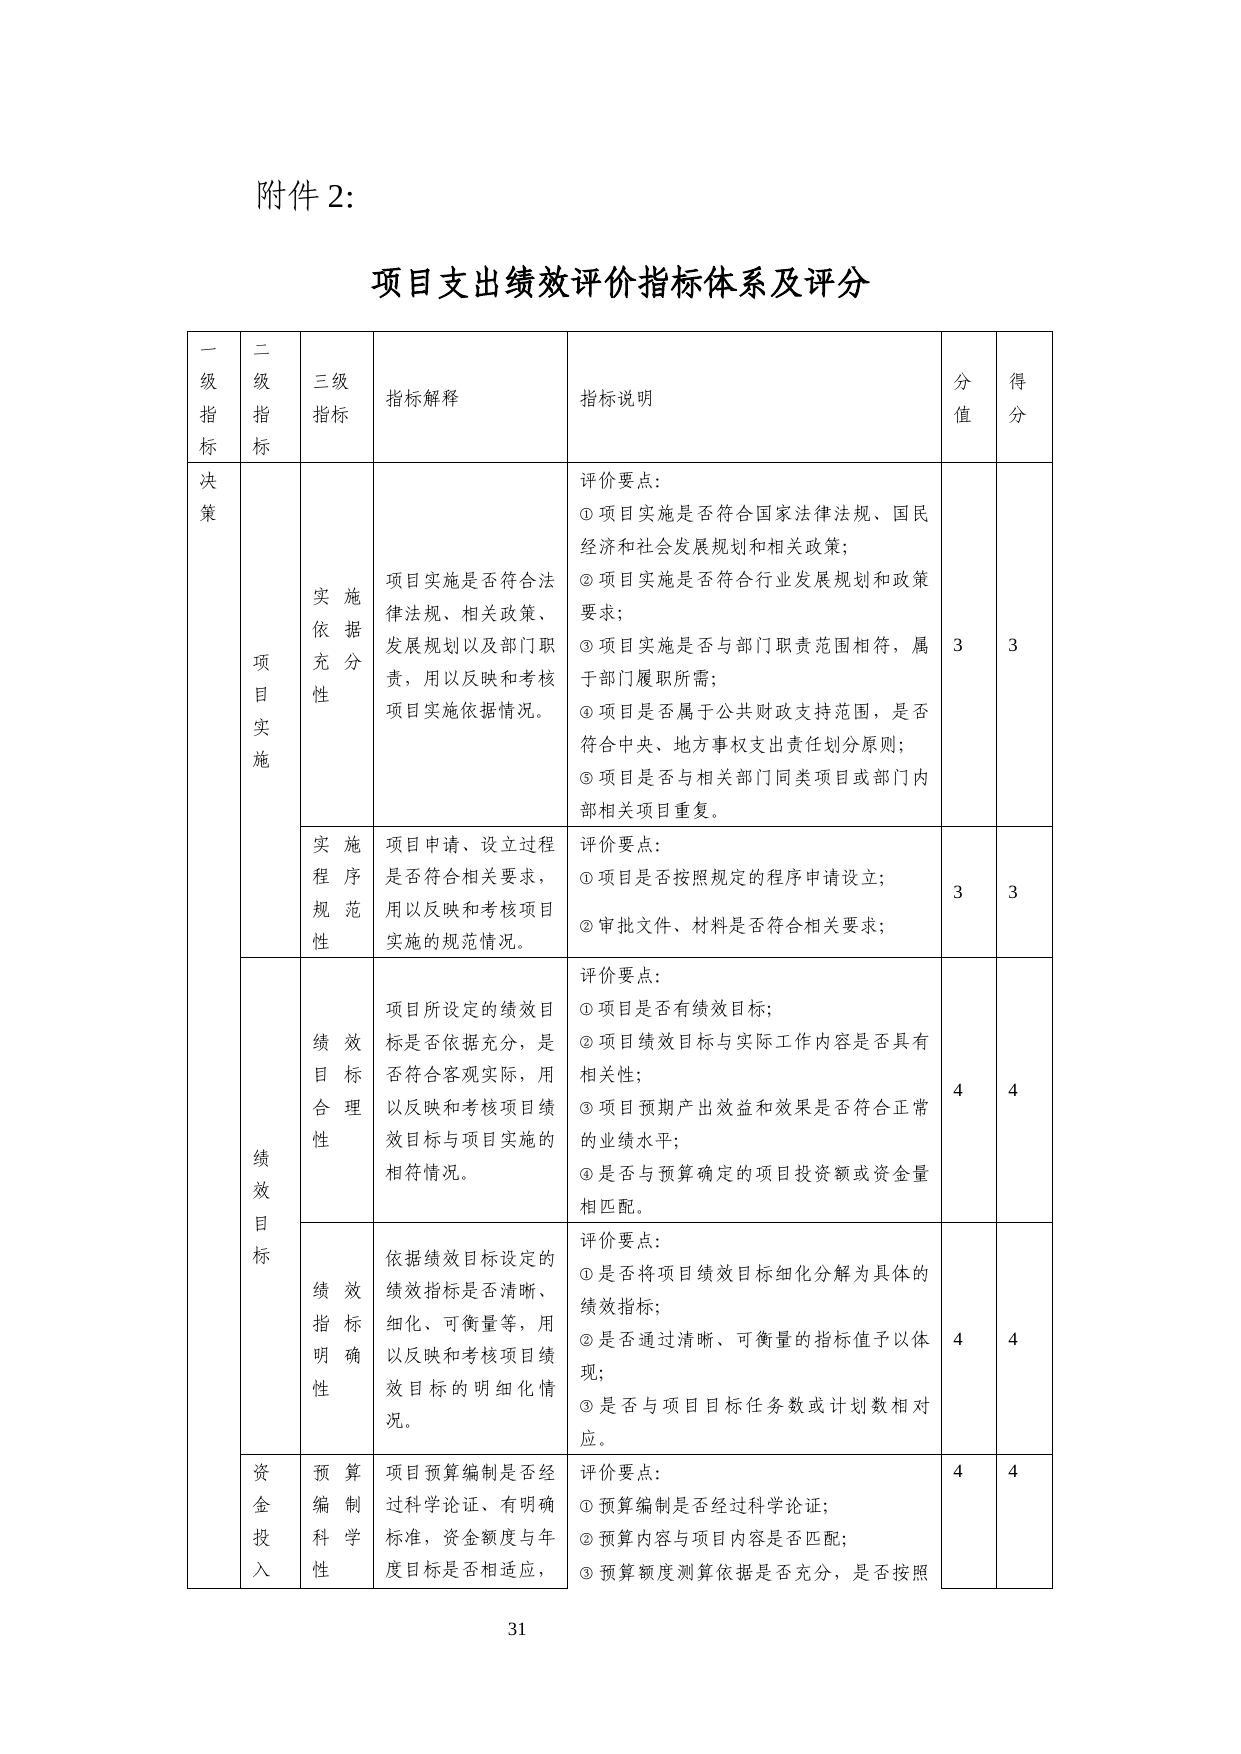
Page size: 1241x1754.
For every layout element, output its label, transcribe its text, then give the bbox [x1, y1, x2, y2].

table_cell 决策 [188, 463, 240, 1588]
table_cell ②项目绩效目标与实际工作内容是否具有相关性； [568, 1024, 941, 1090]
text 项目支出绩效评价指标体系及评分 [187, 247, 1053, 312]
table_cell 4 [997, 1223, 1052, 1454]
table_cell ④项目是否属于公共财政支持范围，是否符合中央、地方事权支出责任划分原则； [568, 694, 941, 760]
table_cell ②是否通过清晰、可衡量的指标值予以体现； [568, 1322, 941, 1388]
table_cell 4 [997, 958, 1052, 1222]
table_cell 3 [942, 463, 996, 826]
table_cell 4 [997, 1455, 1052, 1588]
table_header 一级 指标 [188, 332, 240, 462]
table_cell 绩效指标明确性 [301, 1223, 373, 1454]
table_cell ③项目预期产出效益和效果是否符合正常的业绩水平； [568, 1090, 941, 1156]
table_cell ①项目实施是否符合国家法律法规、国民经济和社会发展规划和相关政策； [568, 496, 941, 562]
table_cell ④是否与预算确定的项目投资额或资金量相匹配。 [568, 1156, 941, 1222]
table_cell ②审批文件、材料是否符合相关要求； [568, 893, 941, 957]
table_cell ①项目是否按照规定的程序申请设立； [568, 860, 941, 893]
table_cell 依据绩效目标设定的绩效指标是否清晰、细化、可衡量等，用以反映和考核项目绩效目标的明细化情况。 [374, 1223, 567, 1454]
table_cell 4 [942, 1455, 996, 1588]
table_header 指标解释 [374, 332, 567, 462]
table_cell 预算编制科学性 [301, 1455, 373, 1588]
table_header 分值 [942, 332, 996, 462]
table_cell 资金投入 [241, 1455, 300, 1588]
table_cell 项目预算编制是否经过科学论证、有明确标准，资金额度与年度目标是否相适应，用以反映和考核项目预算编制的科学性、合理性情况。 [374, 1455, 567, 1588]
table_cell ①是否将项目绩效目标细化分解为具体的绩效指标； [568, 1256, 941, 1322]
table_cell 3 [997, 827, 1052, 957]
table_cell 实施依据充分性 [301, 463, 373, 826]
table_cell 评价要点： [568, 827, 941, 859]
table_cell 项目申请、设立过程是否符合相关要求，用以反映和考核项目实施的规范情况。 [374, 827, 567, 957]
subtitle 附件2： [187, 162, 1053, 227]
table_header 得分 [997, 332, 1052, 462]
table_cell ②项目实施是否符合行业发展规划和政策要求； [568, 562, 941, 628]
table_header 指标说明 [568, 332, 941, 462]
table_cell 3 [942, 827, 996, 957]
table_cell ②预算内容与项目内容是否匹配； [568, 1521, 941, 1554]
table_cell 绩效目标 [241, 958, 300, 1454]
table_cell 评价要点： [568, 1223, 941, 1256]
table_cell 绩效目标合理性 [301, 958, 373, 1222]
table_cell 4 [942, 1223, 996, 1454]
table_cell ③是否与项目目标任务数或计划数相对应。 [568, 1388, 941, 1454]
table_cell 4 [942, 958, 996, 1222]
table_cell 项目所设定的绩效目标是否依据充分，是否符合客观实际，用以反映和考核项目绩效目标与项目实施的相符情况。 [374, 958, 567, 1222]
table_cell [568, 1555, 941, 1588]
table_cell ⑤项目是否与相关部门同类项目或部门内部相关项目重复。 [568, 760, 941, 826]
table_cell 评价要点： [568, 463, 941, 496]
table_cell 实施程序规范性 [301, 827, 373, 957]
table_cell ③项目实施是否与部门职责范围相符，属于部门履职所需； [568, 628, 941, 694]
table_cell 项目实施 [241, 463, 300, 957]
table_cell 评价要点： [568, 1455, 941, 1487]
table_cell ①预算编制是否经过科学论证； [568, 1488, 941, 1521]
table_header 二级指标 [241, 332, 300, 462]
table_cell 3 [997, 463, 1052, 826]
table_cell ①项目是否有绩效目标； [568, 991, 941, 1024]
table_cell 评价要点： [568, 958, 941, 991]
table_cell 项目实施是否符合法律法规、相关政策、发展规划以及部门职责，用以反映和考核项目实施依据情况。 [374, 463, 567, 826]
table_header 三级 指标 [301, 332, 373, 462]
